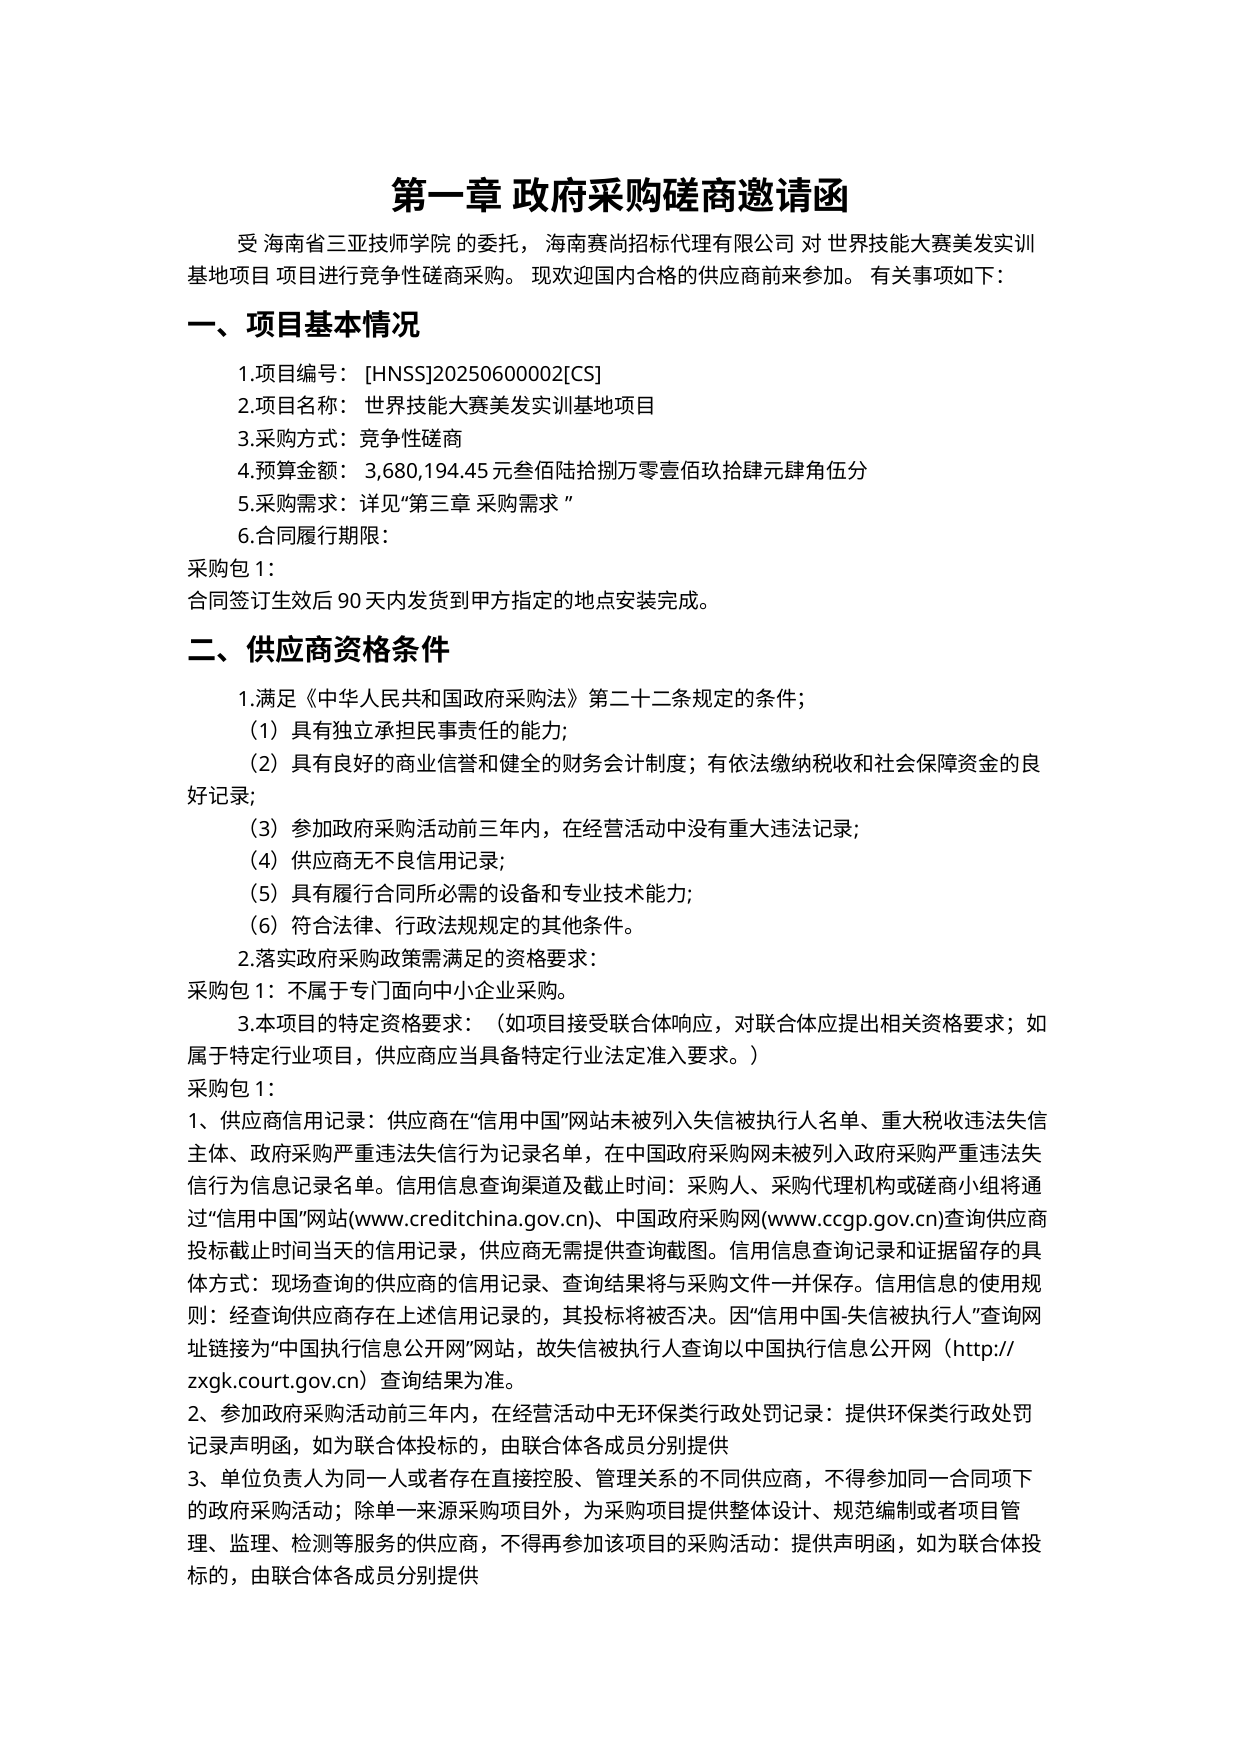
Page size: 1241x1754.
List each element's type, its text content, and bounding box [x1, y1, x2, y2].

text 1、供应商信用记录：供应商在“信用中国”网站未被列入失信被执行人名单、重大税收违法失信主体、政府采购严重违法失信行为记录名单，在中国政府采购网未被列入政府采购严重违法失信行为信息记录名单。信用信息查询渠道及截止时间：采购人、采购代理机构或磋商小组将通过“信用中国”网站(www.creditchina.gov.cn)、中国政府采购网(www.ccgp.gov.cn)查询供应商投标截止时间当天的信用记录，供应商无需提供查询截图。信用信息查询记录和证据留存的具体方式：现场查询的供应商的信用记录、查询结果将与采购文件一并保存。信用信息的使用规则：经查询供应商存在上述信用记录的，其投标将被否决。因“信用中国-失信被执行人”查询网址链接为“中国执行信息公开网”网站，故失信被执行人查询以中国执行信息公开网（http://zxgk.court.gov.cn）查询结果为准。 [187, 1104, 1053, 1397]
text （4）供应商无不良信用记录; [187, 844, 1053, 877]
text 一、项目基本情况 [187, 292, 1053, 357]
text 3、单位负责人为同一人或者存在直接控股、管理关系的不同供应商，不得参加同一合同项下的政府采购活动；除单一来源采购项目外，为采购项目提供整体设计、规范编制或者项目管理、监理、检测等服务的供应商，不得再参加该项目的采购活动：提供声明函，如为联合体投标的，由联合体各成员分别提供 [187, 1462, 1053, 1592]
text （1）具有独立承担民事责任的能力; [187, 714, 1053, 747]
text （5）具有履行合同所必需的设备和专业技术能力; [187, 877, 1053, 909]
text 5.采购需求：详见“第三章 采购需求 ” [187, 487, 1053, 519]
text 3.本项目的特定资格要求：（如项目接受联合体响应，对联合体应提出相关资格要求；如属于特定行业项目，供应商应当具备特定行业法定准入要求。） [187, 1007, 1053, 1072]
text 6.合同履行期限： [187, 519, 1053, 552]
text （3）参加政府采购活动前三年内，在经营活动中没有重大违法记录; [187, 812, 1053, 844]
text 二、供应商资格条件 [187, 617, 1053, 682]
text 2.项目名称： 世界技能大赛美发实训基地项目 [187, 389, 1053, 422]
text 采购包1：不属于专门面向中小企业采购。 [187, 974, 1053, 1007]
text 采购包1： [187, 552, 1053, 584]
text （2）具有良好的商业信誉和健全的财务会计制度；有依法缴纳税收和社会保障资金的良好记录; [187, 747, 1053, 812]
text 1.满足《中华人民共和国政府采购法》第二十二条规定的条件； [187, 682, 1053, 714]
text 1.项目编号： [HNSS]20250600002[CS] [187, 357, 1053, 389]
text 2、参加政府采购活动前三年内，在经营活动中无环保类行政处罚记录：提供环保类行政处罚记录声明函，如为联合体投标的，由联合体各成员分别提供 [187, 1397, 1053, 1462]
text 受 海南省三亚技师学院 的委托， 海南赛尚招标代理有限公司 对 世界技能大赛美发实训基地项目 项目进行竞争性磋商采购。 现欢迎国内合格的供应商前来参加。 有关事项如下： [187, 227, 1053, 292]
text 3.采购方式：竞争性磋商 [187, 422, 1053, 454]
text 采购包1： [187, 1072, 1053, 1104]
text （6）符合法律、行政法规规定的其他条件。 [187, 909, 1053, 942]
text 2.落实政府采购政策需满足的资格要求： [187, 942, 1053, 974]
text 第一章 政府采购磋商邀请函 [187, 162, 1053, 227]
text 4.预算金额： 3,680,194.45元叁佰陆拾捌万零壹佰玖拾肆元肆角伍分 [187, 454, 1053, 487]
text 合同签订生效后90天内发货到甲方指定的地点安装完成。 [187, 584, 1053, 617]
